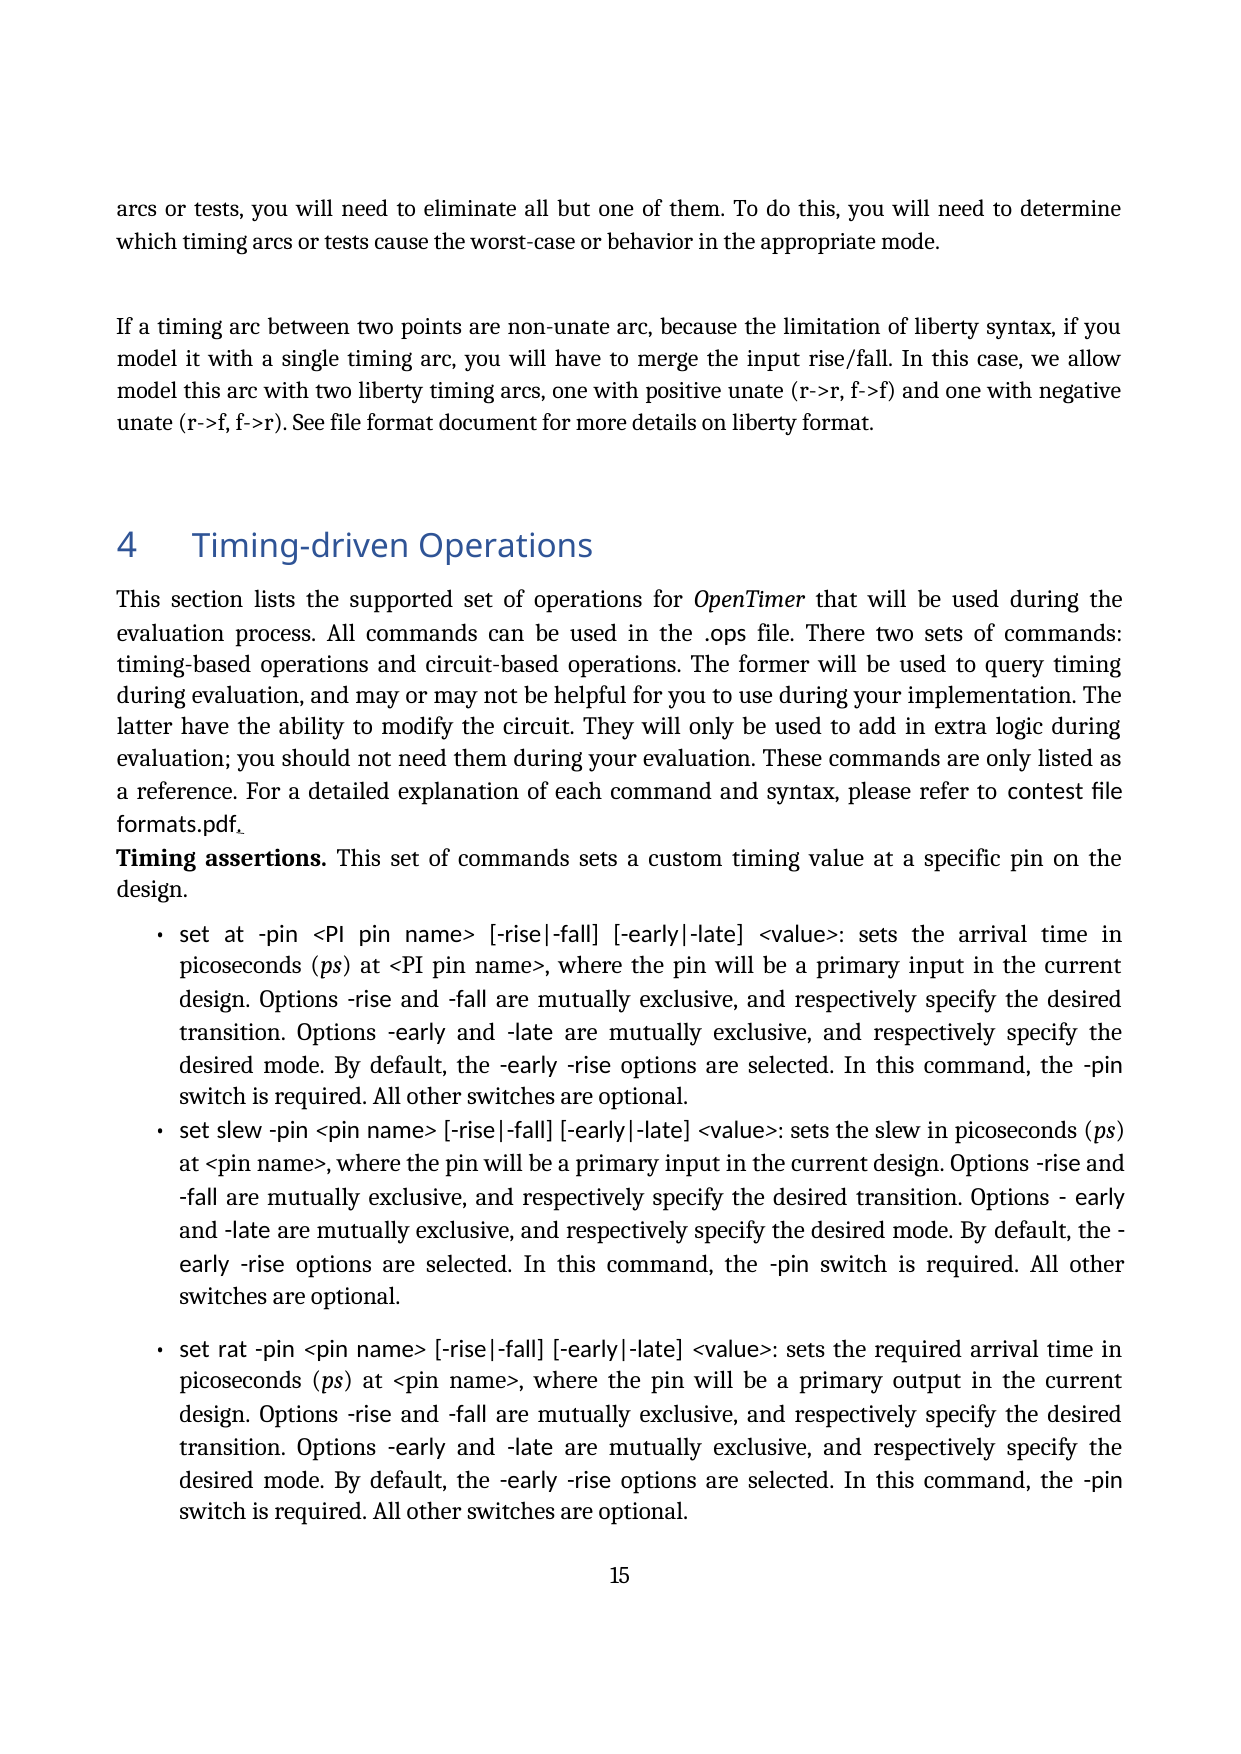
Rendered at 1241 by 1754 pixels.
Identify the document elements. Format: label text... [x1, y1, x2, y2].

text If a timing arc between two points are non-unate arc, because the limitation of liberty syntax, if you model it with a single timing arc, you will have to merge the input rise/fall. In this case, we allow model this arc with two liberty timing arcs, one with positive unate (r->r, f->f) and one with negative unate (r->f, f->r). See file format document for more details on liberty format. [116, 313, 1123, 437]
text 15 [117, 1562, 1123, 1590]
text This section lists the supported set of operations for OpenTimer that will be used during the evaluation process. All commands can be used in the .ops file. There two sets of commands: timing-based operations and circuit-based operations. The former will be used to query timing during evaluation, and may or may not be helpful for you to use during your implementation. The latter have the ability to modify the circuit. They will only be used to add in extra logic during evaluation; you should not need them during your evaluation. These commands are only listed as a reference. For a detailed explanation of each command and syntax, please refer to contest file formats.pdf. [116, 585, 1123, 839]
list set at -pin <PI pin name> [-rise|-fall] [-early|-late] <value>: sets the arrival time in picoseconds (ps) at <PI pin name>, where the pin will be a primary input in the current design. Options -rise and -fall are mutually exclusive, and respectively specify the desired transition. Options -early and -late are mutually exclusive, and respectively specify the desired mode. By default, the -early -rise options are selected. In this command, the -pin switch is required. All other switches are optional. [154, 918, 1123, 1111]
subtitle 4 Timing-driven Operations [117, 519, 1125, 567]
list set rat -pin <pin name> [-rise|-fall] [-early|-late] <value>: sets the required arrival time in picoseconds (ps) at <pin name>, where the pin will be a primary output in the current design. Options -rise and -fall are mutually exclusive, and respectively specify the desired transition. Options -early and -late are mutually exclusive, and respectively specify the desired mode. By default, the -early -rise options are selected. In this command, the -pin switch is required. All other switches are optional. [154, 1333, 1123, 1526]
text arcs or tests, you will need to eliminate all but one of them. To do this, you will need to determine which timing arcs or tests cause the worst-case or behavior in the appropriate mode. [117, 195, 1123, 255]
text Timing assertions. This set of commands sets a custom timing value at a specific pin on the design. [116, 844, 1123, 904]
list set slew -pin <pin name> [-rise|-fall] [-early|-late] <value>: sets the slew in picoseconds (ps) at <pin name>, where the pin will be a primary input in the current design. Options -rise and -fall are mutually exclusive, and respectively specify the desired transition. Options - early and -late are mutually exclusive, and respectively specify the desired mode. By default, the -early -rise options are selected. In this command, the -pin switch is required. All other switches are optional. [154, 1114, 1125, 1310]
